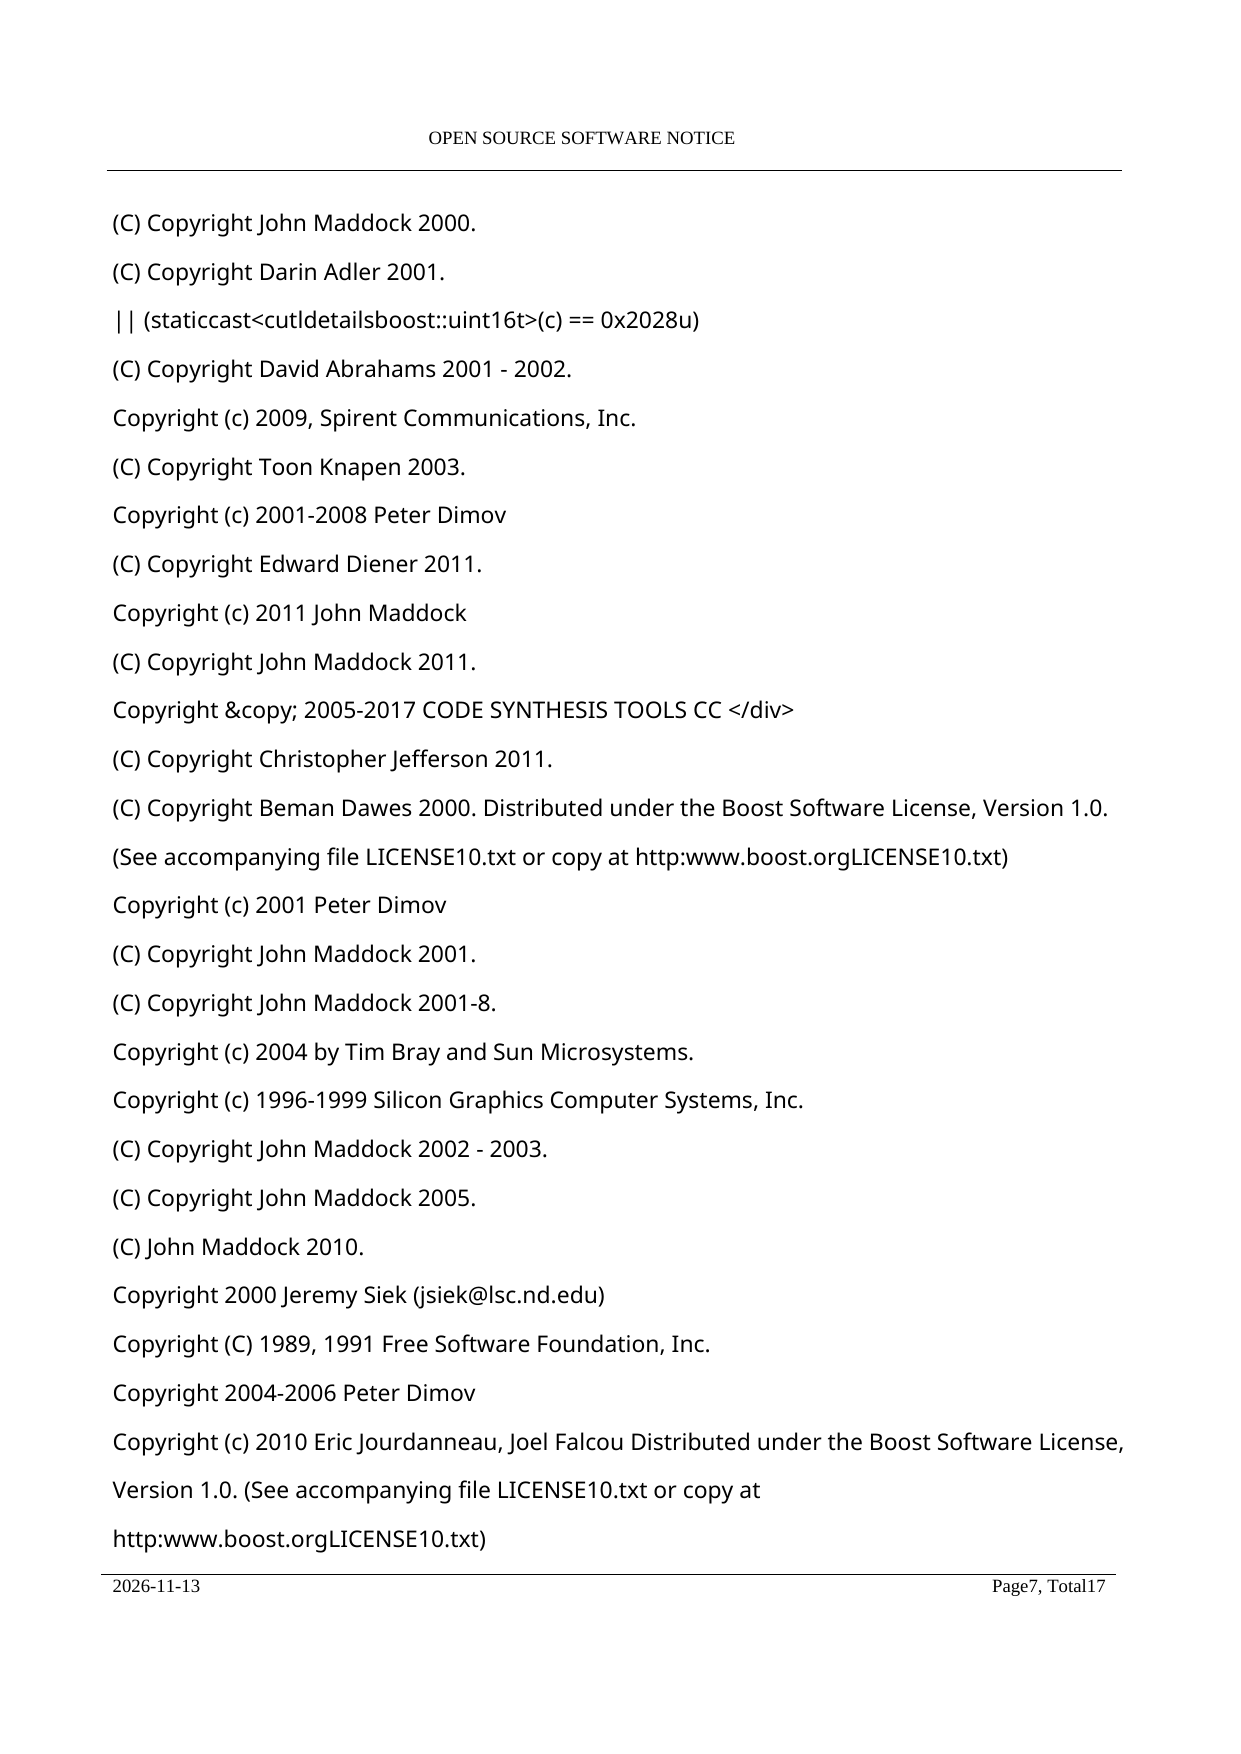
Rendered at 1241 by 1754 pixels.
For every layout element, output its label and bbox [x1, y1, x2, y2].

text [112, 206, 1128, 1555]
